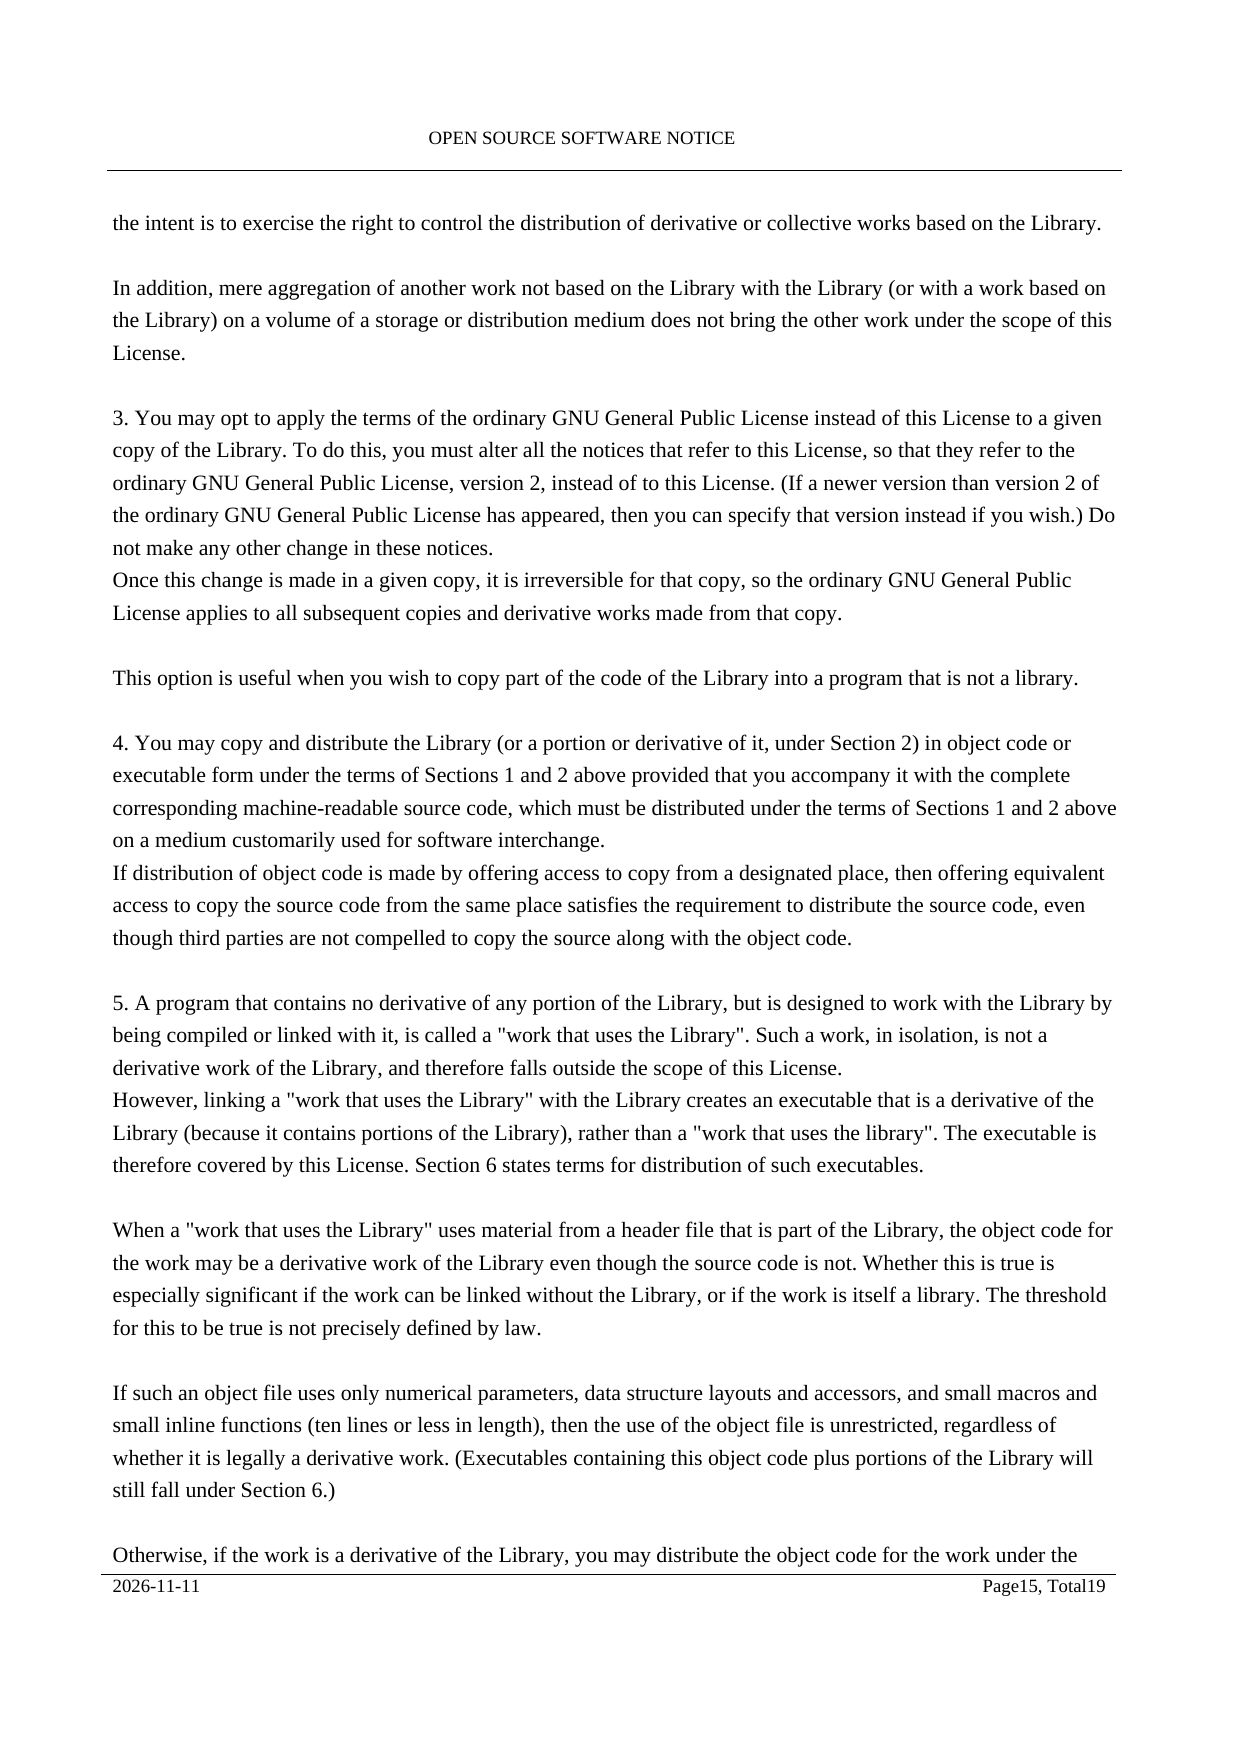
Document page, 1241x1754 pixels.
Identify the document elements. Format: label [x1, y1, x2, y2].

text [112, 206, 1128, 1571]
